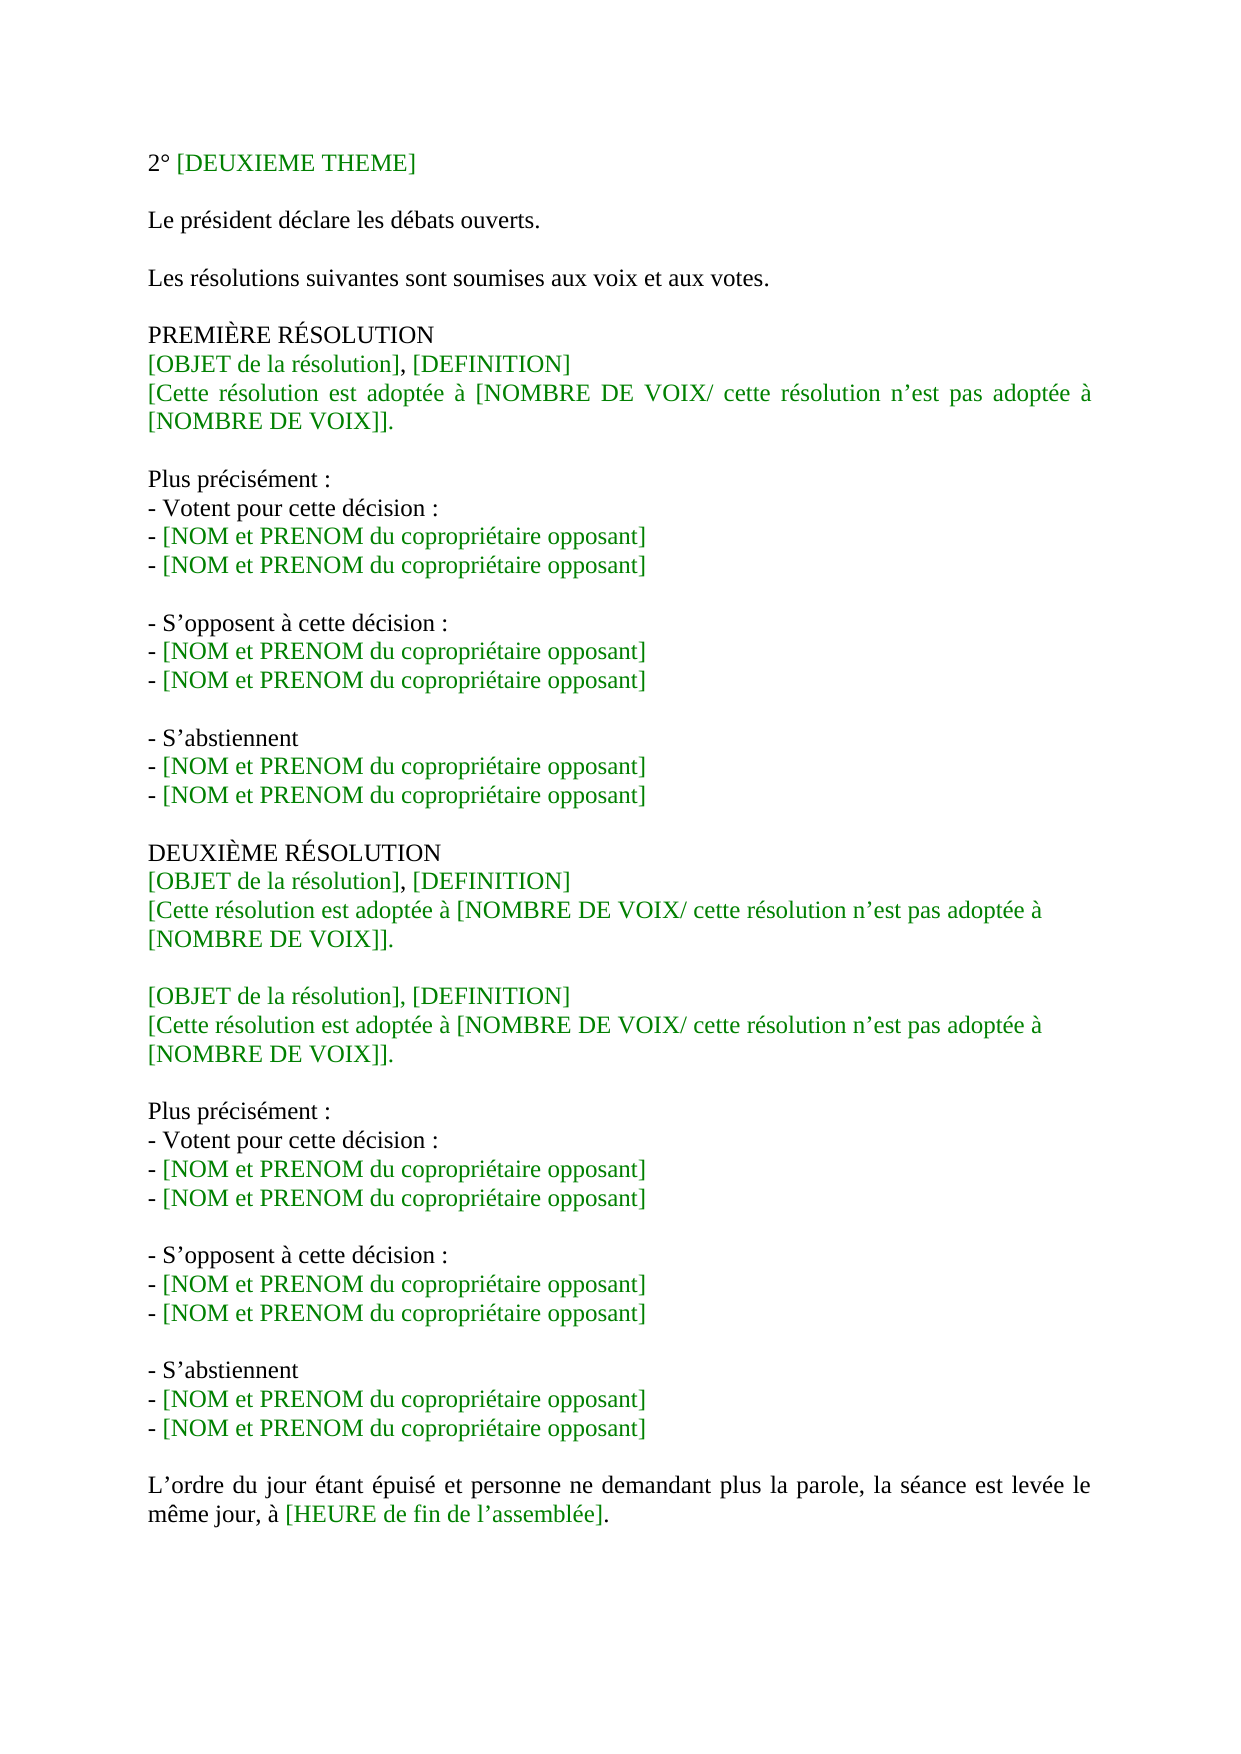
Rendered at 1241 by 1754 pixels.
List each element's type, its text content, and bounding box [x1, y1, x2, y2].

text [Cette résolution est adoptée à [NOMBRE DE VOIX/ cette résolution n’est pas adoptée à [148, 1010, 1093, 1039]
text - [NOM et PRENOM du copropriétaire opposant] [148, 1269, 1093, 1298]
text Plus précisément : [148, 1068, 1093, 1125]
text - S’abstiennent [148, 723, 1093, 751]
text 2° [DEUXIEME THEME] [148, 148, 1093, 176]
text [OBJET de la résolution], [DEFINITION] [148, 349, 1093, 378]
text - Votent pour cette décision : [148, 1125, 1093, 1154]
text - S’opposent à cette décision : [148, 1240, 1093, 1269]
text [OBJET de la résolution], [DEFINITION] [148, 866, 1093, 895]
text Les résolutions suivantes sont soumises aux voix et aux votes. [148, 234, 1093, 291]
text - [NOM et PRENOM du copropriétaire opposant] [148, 751, 1093, 780]
text [OBJET de la résolution], [DEFINITION] [148, 953, 1093, 1010]
text [NOMBRE DE VOIX]]. [148, 1039, 1093, 1068]
text - [NOM et PRENOM du copropriétaire opposant] [148, 1384, 1093, 1413]
text - [NOM et PRENOM du copropriétaire opposant] [148, 550, 1093, 579]
text - [NOM et PRENOM du copropriétaire opposant] [148, 1298, 1093, 1326]
text - [NOM et PRENOM du copropriétaire opposant] [148, 780, 1093, 809]
text [Cette résolution est adoptée à [NOMBRE DE VOIX/ cette résolution n’est pas adoptée à [148, 895, 1093, 924]
text - Votent pour cette décision : [148, 493, 1093, 521]
text - [NOM et PRENOM du copropriétaire opposant] [148, 665, 1093, 694]
text - [NOM et PRENOM du copropriétaire opposant] [148, 1413, 1093, 1441]
text DEUXIÈME RÉSOLUTION [148, 809, 1093, 866]
text - S’opposent à cette décision : [148, 608, 1093, 636]
text - S’abstiennent [148, 1326, 1093, 1384]
text - [NOM et PRENOM du copropriétaire opposant] [148, 1154, 1093, 1183]
text - [NOM et PRENOM du copropriétaire opposant] [148, 521, 1093, 550]
text Le président déclare les débats ouverts. [148, 176, 1093, 234]
text [Cette résolution est adoptée à [NOMBRE DE VOIX/ cette résolution n’est pas adoptée à [NOMBRE DE VOIX]]. [148, 378, 1093, 435]
text [NOMBRE DE VOIX]]. [148, 924, 1093, 953]
text - [NOM et PRENOM du copropriétaire opposant] [148, 1183, 1093, 1211]
text - [NOM et PRENOM du copropriétaire opposant] [148, 636, 1093, 665]
text L’ordre du jour étant épuisé et personne ne demandant plus la parole, la séance est levée le même jour, à [HEURE de fin de l’assemblée]. [148, 1470, 1093, 1528]
text PREMIÈRE RÉSOLUTION [148, 291, 1093, 349]
text Plus précisément : [148, 435, 1093, 493]
